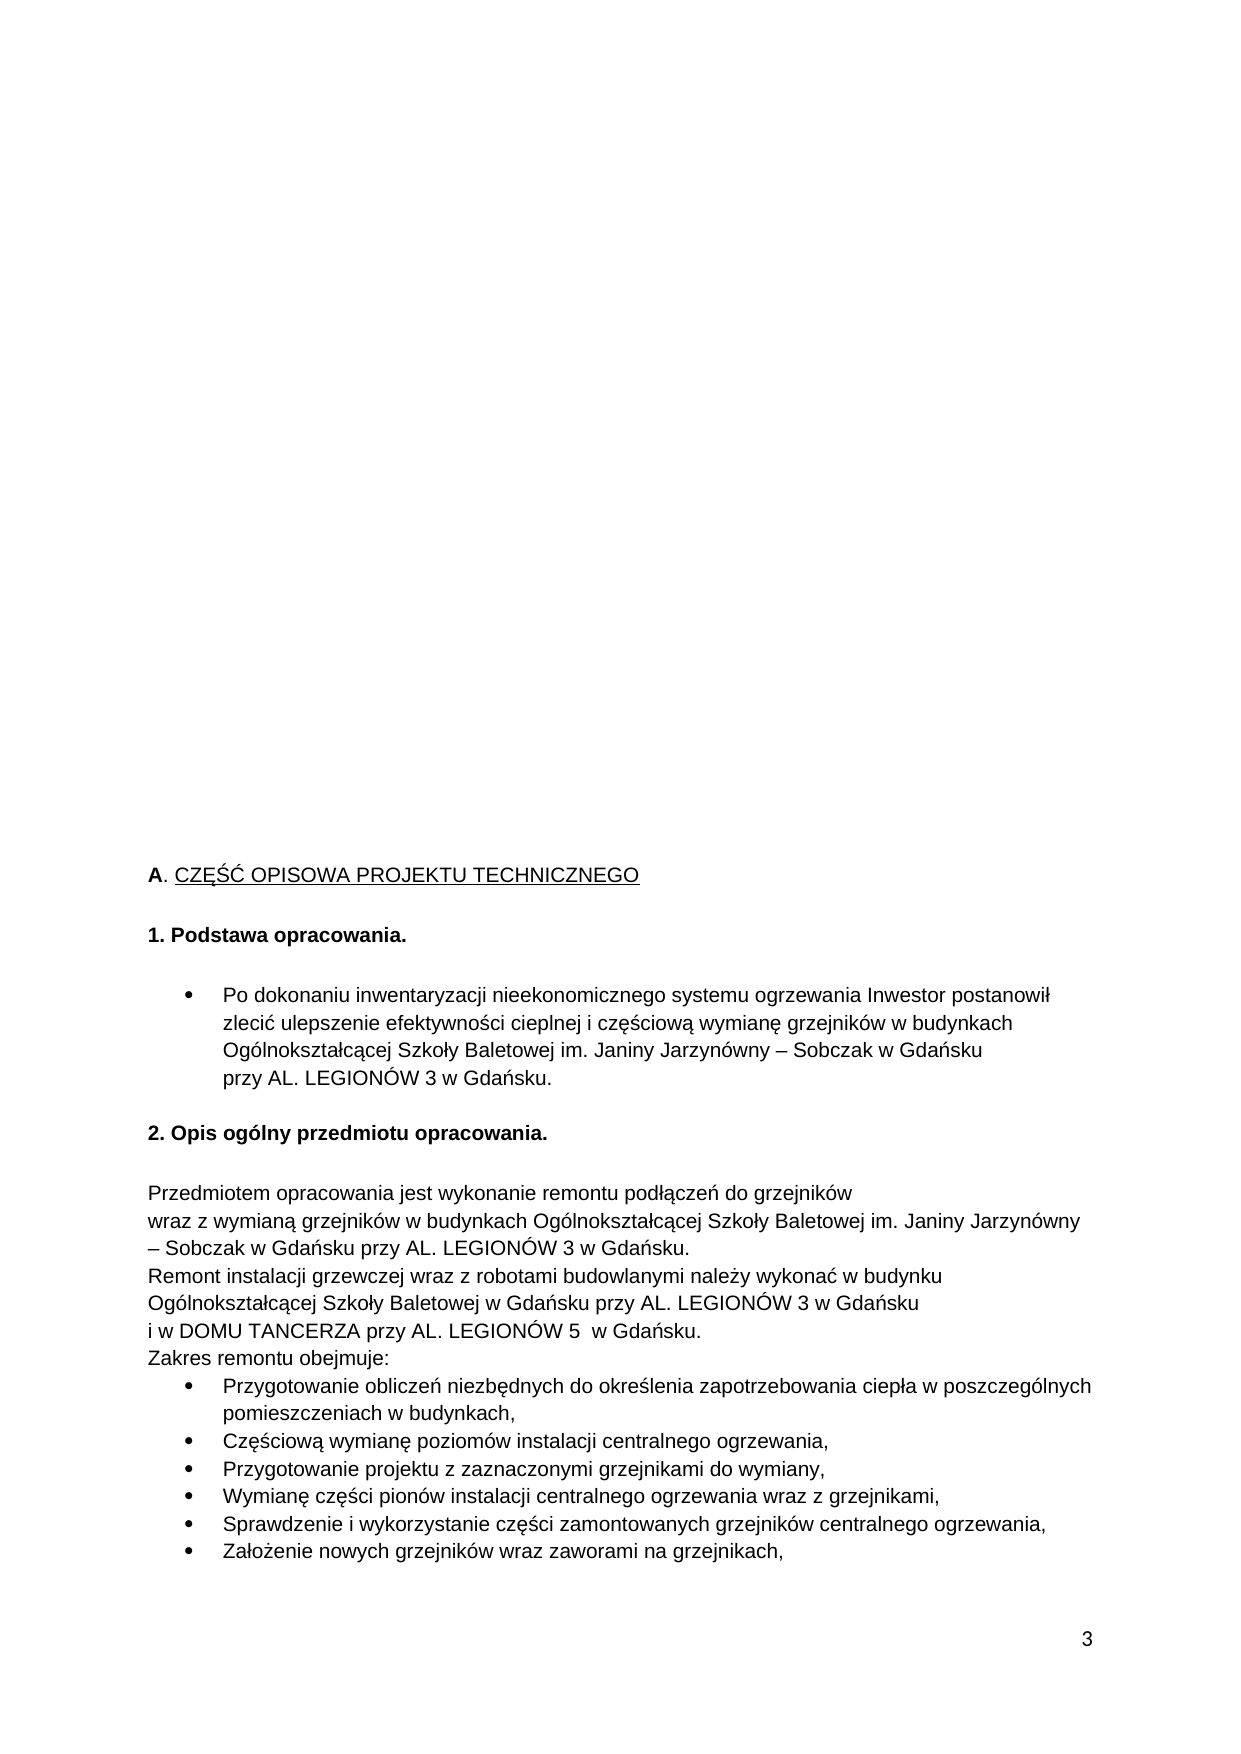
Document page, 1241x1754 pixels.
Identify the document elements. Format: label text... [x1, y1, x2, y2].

list Po dokonaniu inwentaryzacji nieekonomicznego systemu ogrzewania Inwestor postanowił zlecić ulepszenie efektywności cieplnej i częściową wymianę grzejników w budynkach Ogólnokształcącej Szkoły Baletowej im. Janiny Jarzynówny – Sobczak w Gdańsku przy AL. LEGIONÓW 3 w Gdańsku. [185, 983, 1093, 1090]
list Założenie nowych grzejników wraz zaworami na grzejnikach, [185, 1539, 1093, 1563]
text 2. Opis ogólny przedmiotu opracowania. [148, 1121, 1093, 1177]
list Przygotowanie projektu z zaznaczonymi grzejnikami do wymiany, [185, 1456, 1093, 1480]
list Sprawdzenie i wykorzystanie części zamontowanych grzejników centralnego ogrzewania, [185, 1512, 1093, 1536]
text A. CZĘŚĆ OPISOWA PROJEKTU TECHNICZNEGO [148, 670, 1093, 919]
list Wymianę części pionów instalacji centralnego ogrzewania wraz z grzejnikami, [185, 1484, 1093, 1508]
text Przedmiotem opracowania jest wykonanie remontu podłączeń do grzejników [148, 1181, 1093, 1205]
list Przygotowanie obliczeń niezbędnych do określenia zapotrzebowania ciepła w poszczególnych pomieszczeniach w budynkach, [185, 1374, 1093, 1425]
list Częściową wymianę poziomów instalacji centralnego ogrzewania, [185, 1429, 1093, 1453]
text wraz z wymianą grzejników w budynkach Ogólnokształcącej Szkoły Baletowej im. Janiny Jarzynówny – Sobczak w Gdańsku przy AL. LEGIONÓW 3 w Gdańsku. Remont instalacji grzewczej wraz z robotami budowlanymi należy wykonać w budynku Ogólnokształcącej Szkoły Baletowej w Gdańsku przy AL. LEGIONÓW 3 w Gdańsku i w DOMU TANCERZA przy AL. LEGIONÓW 5 w Gdańsku. Zakres remontu obejmuje: [148, 1209, 1093, 1370]
text 1. Podstawa opracowania. [148, 923, 1093, 979]
